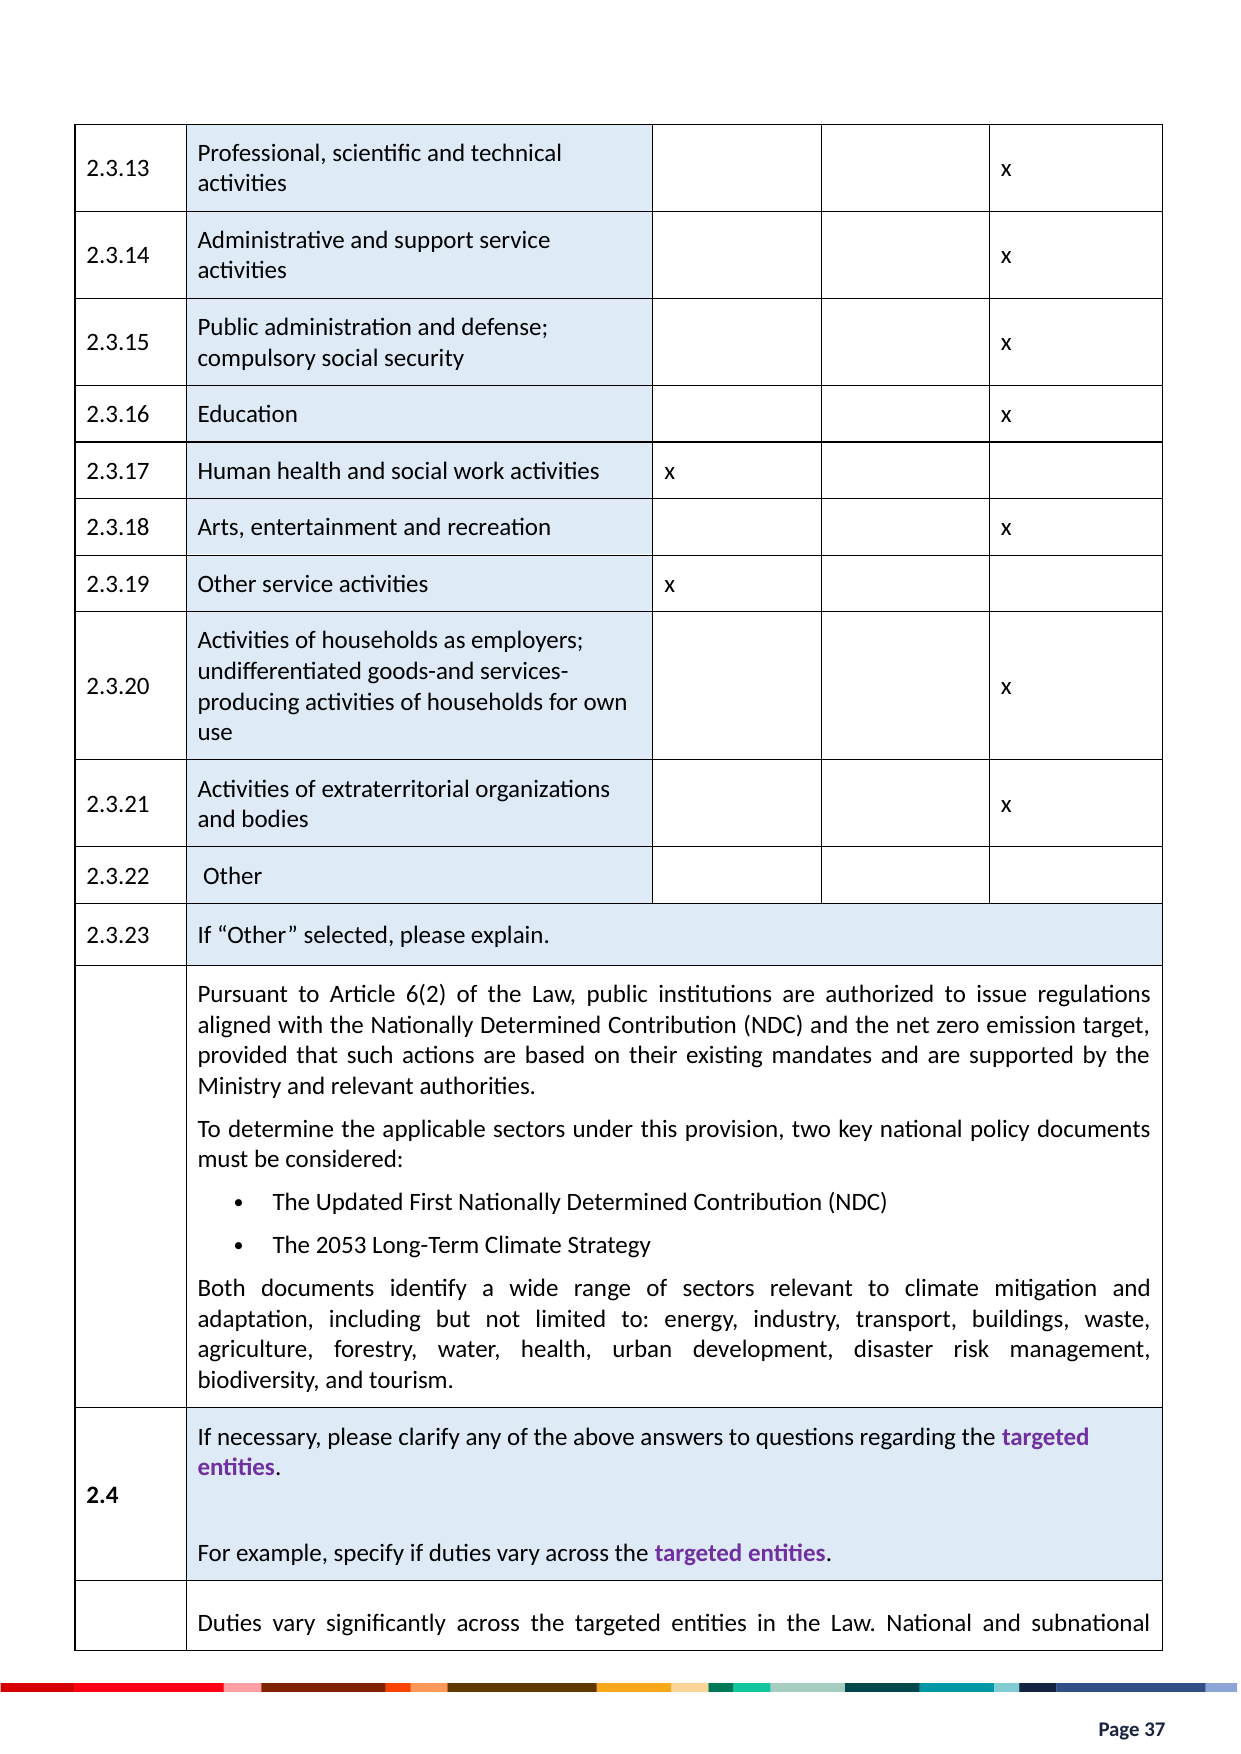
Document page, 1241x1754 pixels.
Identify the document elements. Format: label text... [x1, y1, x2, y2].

table_cell Activities of extraterritorial organizations and bodies [187, 760, 652, 846]
table_cell [822, 760, 989, 846]
table_cell [653, 760, 821, 846]
table_cell 2.3.22 [76, 847, 186, 903]
table_cell Arts, entertainment and recreation [187, 499, 652, 554]
table_cell Public administration and defense; compulsory social security [187, 299, 652, 385]
table_cell [653, 612, 821, 759]
table_cell 2.3.21 [76, 760, 186, 846]
table_cell x [990, 612, 1162, 759]
table_cell [822, 212, 989, 298]
table_cell [822, 443, 989, 498]
table_cell 2.3.13 [76, 125, 186, 211]
table_cell [822, 847, 989, 903]
table_cell x [990, 760, 1162, 846]
picture [0, 1683, 1236, 1692]
table_cell Human health and social work activities [187, 443, 652, 498]
table_cell 2.3.16 [76, 386, 186, 441]
table_cell [822, 499, 989, 554]
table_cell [187, 1581, 1162, 1650]
table_cell [822, 556, 989, 611]
table_cell Other service activities [187, 556, 652, 611]
table_cell [990, 847, 1162, 903]
table_cell [653, 386, 821, 441]
table_cell [822, 386, 989, 441]
table_cell 2.3.17 [76, 443, 186, 498]
table_cell x [990, 386, 1162, 441]
table_cell Education [187, 386, 652, 441]
table_cell Pursuant to Article 6(2) of the Law, public institutions are authorized to issue regulations aligned with the Nationally Determined Contribution (NDC) and the net zero emission target, provided that such actions are based on their existing mandates and are supported by the Ministry and relevant authorities. To determine the applicable sectors under this provision, two key national policy documents must be considered: The Updated First Nationally Determined Contribution (NDC) The 2053 Long-Term Climate Strategy Both documents identify a wide range of sectors relevant to climate mitigation and adaptation, including but not limited to: energy, industry, transport, buildings, waste, agriculture, forestry, water, health, urban development, disaster risk management, biodiversity, and tourism. [187, 966, 1162, 1407]
table_cell x [990, 499, 1162, 554]
table_cell Other [187, 847, 652, 903]
table_cell [990, 443, 1162, 498]
table_cell If necessary, please clarify any of the above answers to questions regarding the targeted entities. For example, specify if duties vary across the targeted entities. [187, 1408, 1162, 1580]
table_cell 2.3.23 [76, 904, 186, 965]
table_cell x [990, 125, 1162, 211]
table_cell x [990, 212, 1162, 298]
table_cell [990, 556, 1162, 611]
table_cell 2.3.18 [76, 499, 186, 554]
table_cell x [653, 556, 821, 611]
table_cell [822, 299, 989, 385]
table_cell [653, 299, 821, 385]
table_cell [653, 212, 821, 298]
table_cell x [653, 443, 821, 498]
table_cell 2.3.15 [76, 299, 186, 385]
table_cell x [990, 299, 1162, 385]
table_cell 2.4 [76, 1408, 186, 1580]
table_cell [653, 499, 821, 554]
table_cell Activities of households as employers; undifferentiated goods-and services-producing activities of households for own use [187, 612, 652, 759]
table_cell [76, 966, 186, 1407]
table_cell 2.3.14 [76, 212, 186, 298]
table_cell [822, 612, 989, 759]
table_cell If “Other” selected, please explain. [187, 904, 1162, 965]
table_cell 2.3.20 [76, 612, 186, 759]
table_cell Administrative and support service activities [187, 212, 652, 298]
table_cell 2.3.19 [76, 556, 186, 611]
table_cell [653, 125, 821, 211]
table_cell [76, 1581, 186, 1650]
table_cell Professional, scientific and technical activities [187, 125, 652, 211]
table_cell [822, 125, 989, 211]
table_cell [653, 847, 821, 903]
